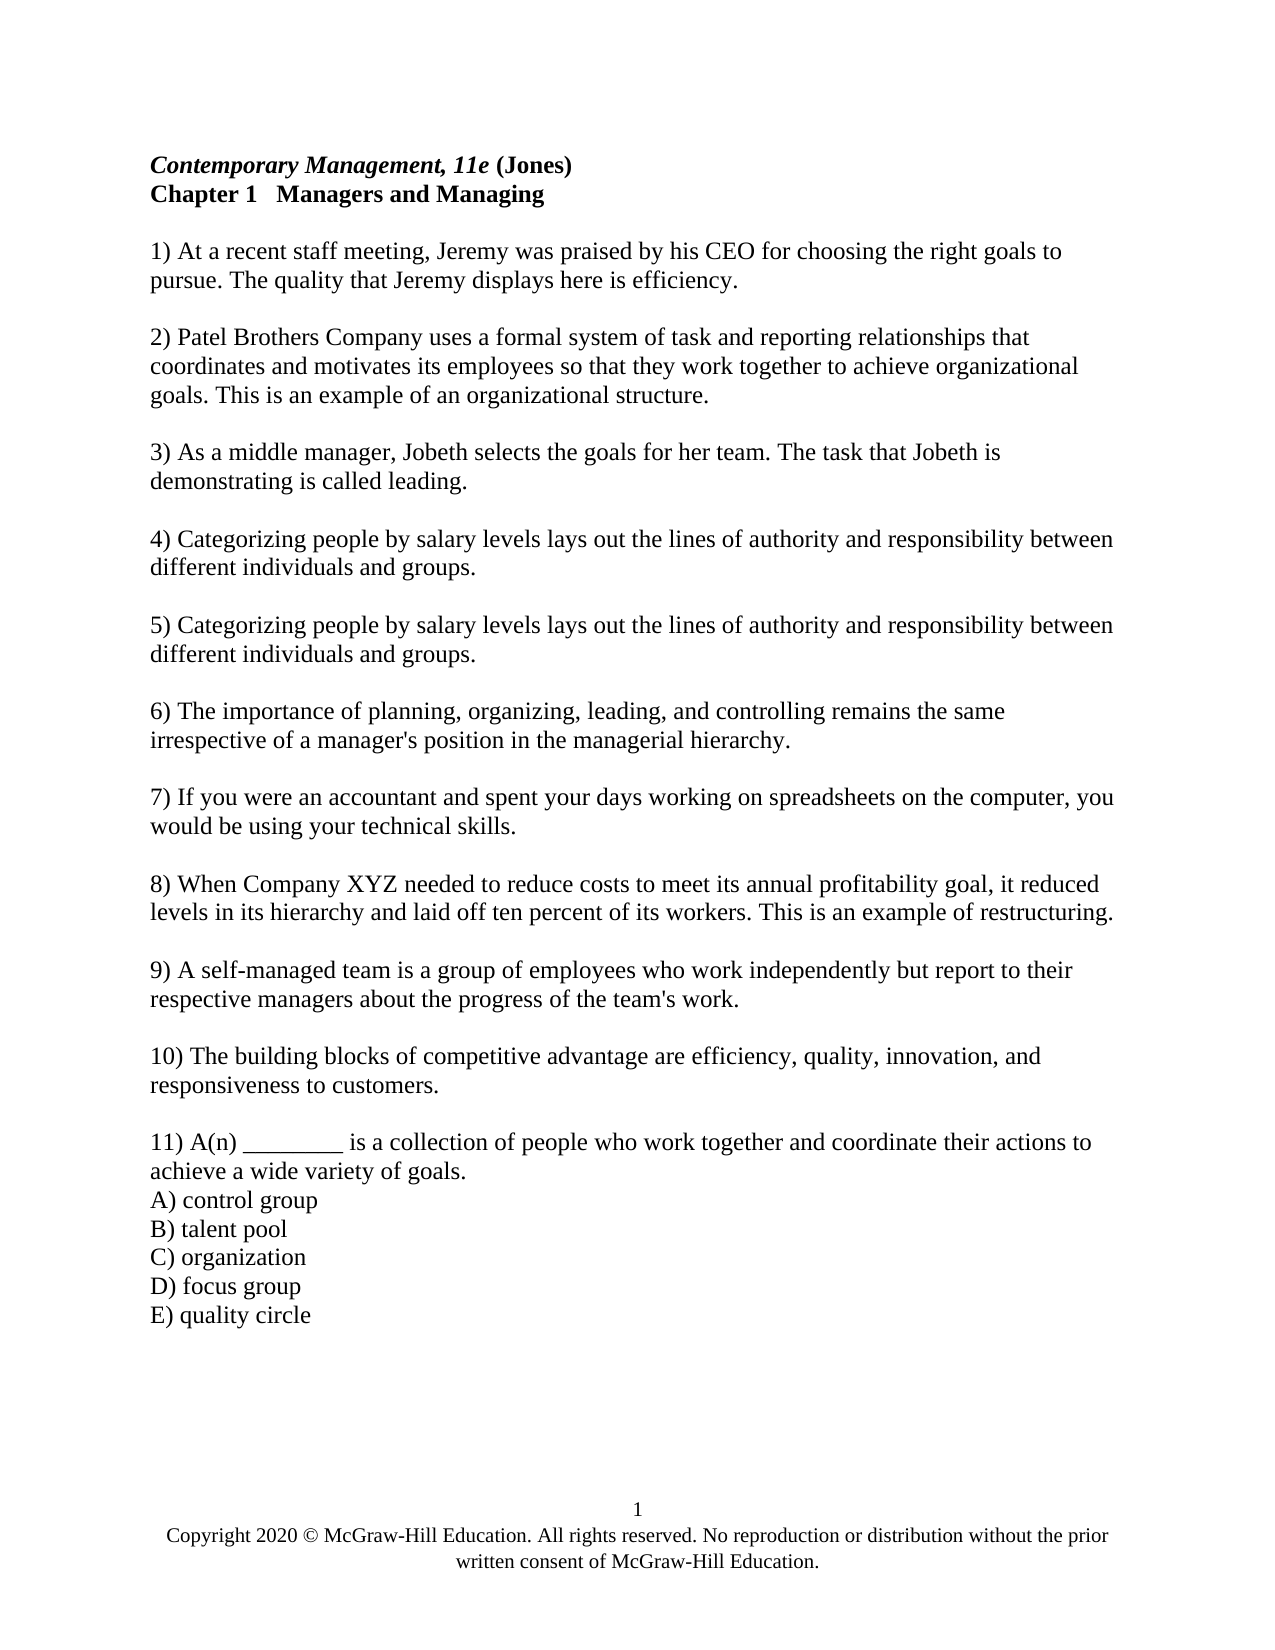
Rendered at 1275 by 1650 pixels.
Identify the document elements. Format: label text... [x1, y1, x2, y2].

text D) focus group [150, 1271, 1125, 1300]
text 2) Patel Brothers Company uses a formal system of task and reporting relationships that coordinates and motivates its employees so that they work together to achieve organizational goals. This is an example of an organizational structure. [150, 322, 1125, 409]
text 1) At a recent staff meeting, Jeremy was praised by his CEO for choosing the right goals to pursue. The quality that Jeremy displays here is efficiency. [150, 236, 1125, 294]
text 10) The building blocks of competitive advantage are efficiency, quality, innovation, and responsiveness to customers. [150, 1041, 1125, 1099]
text C) organization [150, 1242, 1125, 1271]
text Contemporary Management, 11e (Jones) [150, 150, 1125, 179]
text 4) Categorizing people by salary levels lays out the lines of authority and responsibility between different individuals and groups. [150, 524, 1125, 581]
text 9) A self-managed team is a group of employees who work independently but report to their respective managers about the progress of the team's work. [150, 955, 1125, 1012]
text A) control group [150, 1185, 1125, 1214]
text 11) A(n) ________ is a collection of people who work together and coordinate their actions to achieve a wide variety of goals. [150, 1127, 1125, 1185]
text 8) When Company XYZ needed to reduce costs to meet its annual profitability goal, it reduced levels in its hierarchy and laid off ten percent of its workers. This is an example of restructuring. [150, 869, 1125, 926]
text E) quality circle [150, 1300, 1125, 1329]
text 6) The importance of planning, organizing, leading, and controlling remains the same irrespective of a manager's position in the managerial hierarchy. [150, 696, 1125, 754]
text Chapter 1 Managers and Managing [150, 179, 1125, 207]
text 3) As a middle manager, Jobeth selects the goals for her team. The task that Jobeth is demonstrating is called leading. [150, 437, 1125, 495]
text 7) If you were an accountant and spent your days working on spreadsheets on the computer, you would be using your technical skills. [150, 782, 1125, 840]
text 5) Categorizing people by salary levels lays out the lines of authority and responsibility between different individuals and groups. [150, 610, 1125, 667]
text B) talent pool [150, 1214, 1125, 1242]
